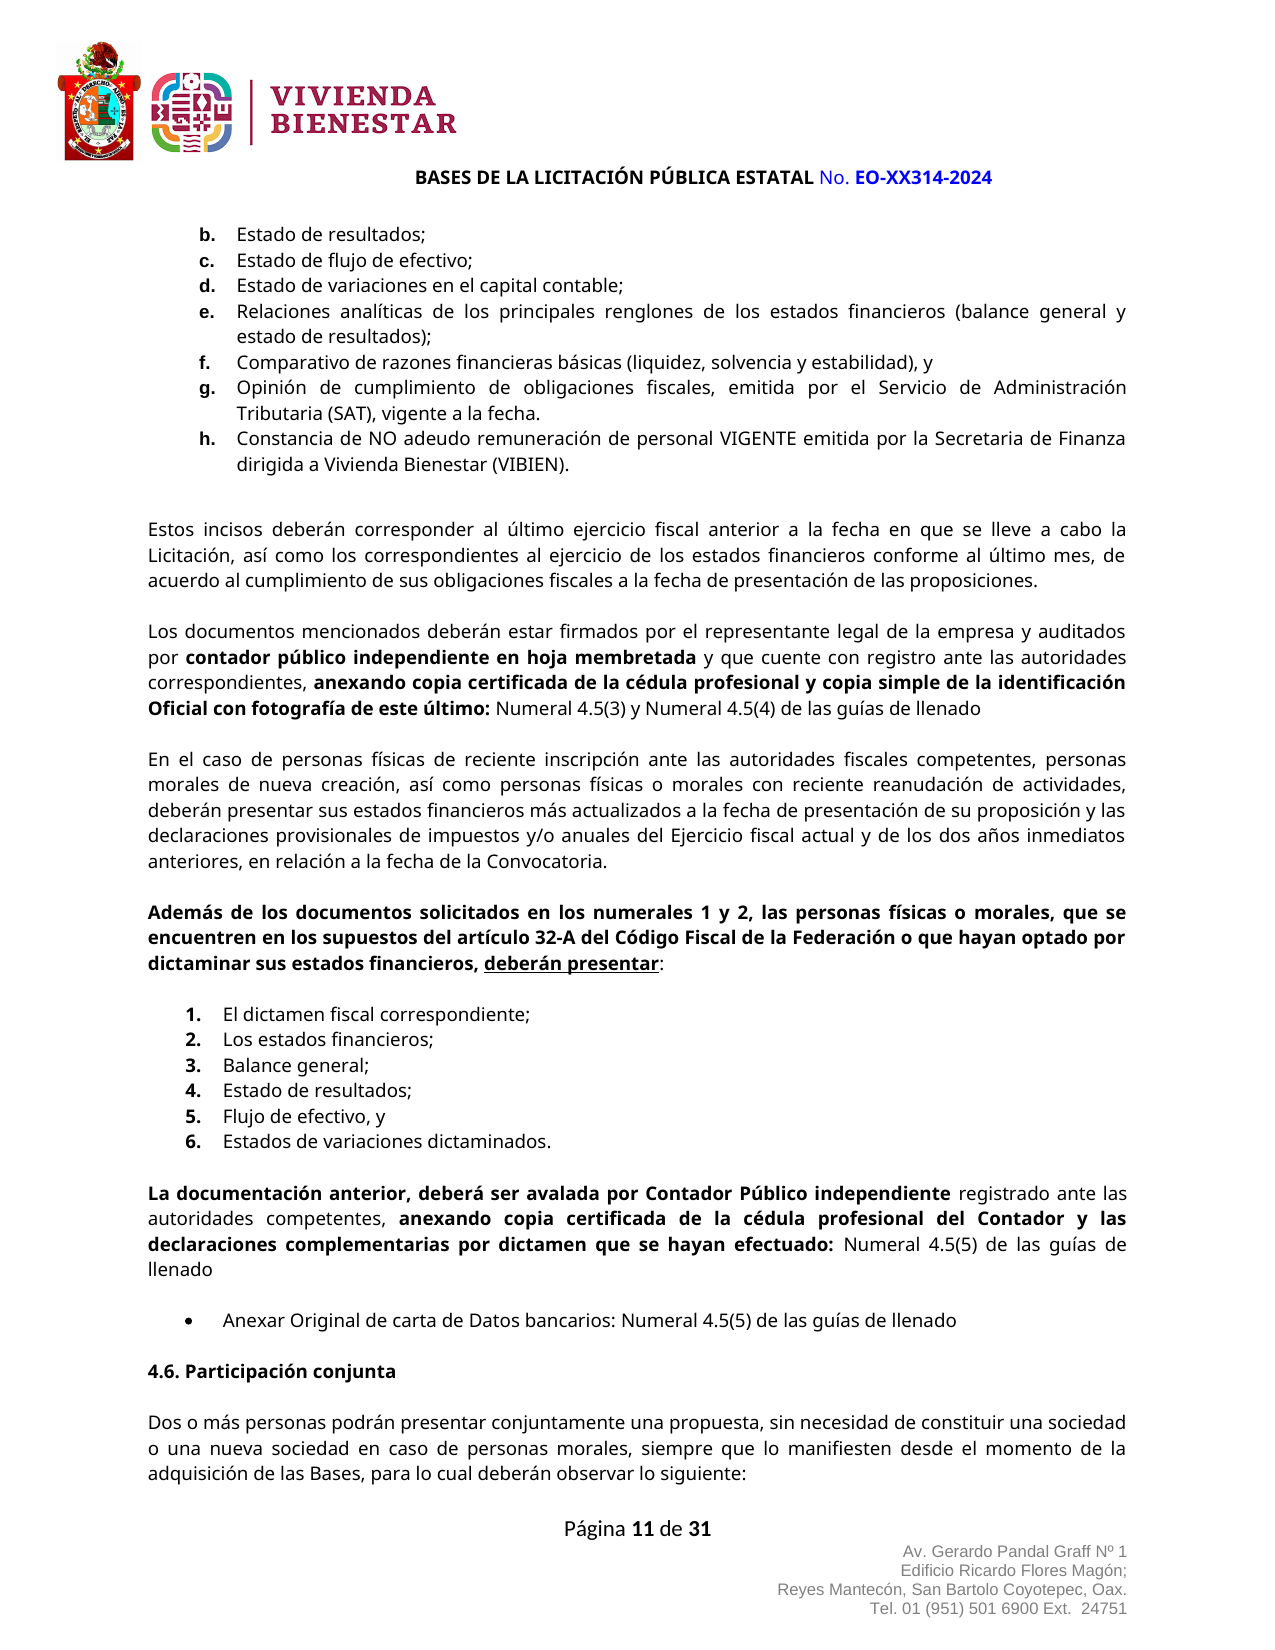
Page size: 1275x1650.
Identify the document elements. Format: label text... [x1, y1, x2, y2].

text Dos o más personas podrán presentar conjuntamente una propuesta, sin necesidad de constituir una sociedad o una nueva sociedad en caso de personas morales, siempre que lo manifiesten desde el momento de la adquisición de las Bases, para lo cual deberán observar lo siguiente: [148, 1409, 1127, 1486]
list El dictamen fiscal correspondiente; [185, 1001, 1127, 1027]
text 4.6. Participación conjunta [148, 1358, 1127, 1384]
list Constancia de NO adeudo remuneración de personal VIGENTE emitida por la Secretaria de Finanza dirigida a Vivienda Bienestar (VIBIEN). [199, 426, 1127, 477]
list Estados de variaciones dictaminados. [185, 1129, 1127, 1154]
list Relaciones analíticas de los principales renglones de los estados financieros (balance general y estado de resultados); [199, 298, 1127, 349]
text Estos incisos deberán corresponder al último ejercicio fiscal anterior a la fecha en que se lleve a cabo la Licitación, así como los correspondientes al ejercicio de los estados financieros conforme al último mes, de acuerdo al cumplimiento de sus obligaciones fiscales a la fecha de presentación de las proposiciones. [148, 516, 1127, 593]
picture [55, 41, 143, 163]
list Flujo de efectivo, y [185, 1103, 1127, 1129]
text Además de los documentos solicitados en los numerales 1 y 2, las personas físicas o morales, que se encuentren en los supuestos del artículo 32-A del Código Fiscal de la Federación o que hayan optado por dictaminar sus estados financieros, deberán presentar: [148, 899, 1127, 976]
text En el caso de personas físicas de reciente inscripción ante las autoridades fiscales competentes, personas morales de nueva creación, así como personas físicas o morales con reciente reanudación de actividades, deberán presentar sus estados financieros más actualizados a la fecha de presentación de su proposición y las declaraciones provisionales de impuestos y/o anuales del Ejercicio fiscal actual y de los dos años inmediatos anteriores, en relación a la fecha de la Convocatoria. [148, 746, 1127, 874]
text La documentación anterior, deberá ser avalada por Contador Público independiente registrado ante las autoridades competentes, anexando copia certificada de la cédula profesional del Contador y las declaraciones complementarias por dictamen que se hayan efectuado: Numeral 4.5(5) de las guías de llenado [148, 1180, 1127, 1282]
list Estado de resultados; [199, 221, 1127, 247]
list Opinión de cumplimiento de obligaciones fiscales, emitida por el Servicio de Administración Tributaria (SAT), vigente a la fecha. [199, 374, 1127, 426]
list Estado de resultados; [185, 1078, 1127, 1103]
list Comparativo de razones financieras básicas (liquidez, solvencia y estabilidad), y [199, 349, 1127, 374]
list Los estados financieros; [185, 1027, 1127, 1052]
text Los documentos mencionados deberán estar firmados por el representante legal de la empresa y auditados por contador público independiente en hoja membretada y que cuente con registro ante las autoridades correspondientes, anexando copia certificada de la cédula profesional y copia simple de la identificación Oficial con fotografía de este último: Numeral 4.5(3) y Numeral 4.5(4) de las guías de llenado [148, 618, 1127, 721]
list Estado de flujo de efectivo; [199, 247, 1127, 272]
list Estado de variaciones en el capital contable; [199, 272, 1127, 298]
list Anexar Original de carta de Datos bancarios: Numeral 4.5(5) de las guías de llenado [185, 1307, 1127, 1333]
picture [147, 64, 473, 161]
list Balance general; [185, 1052, 1127, 1078]
